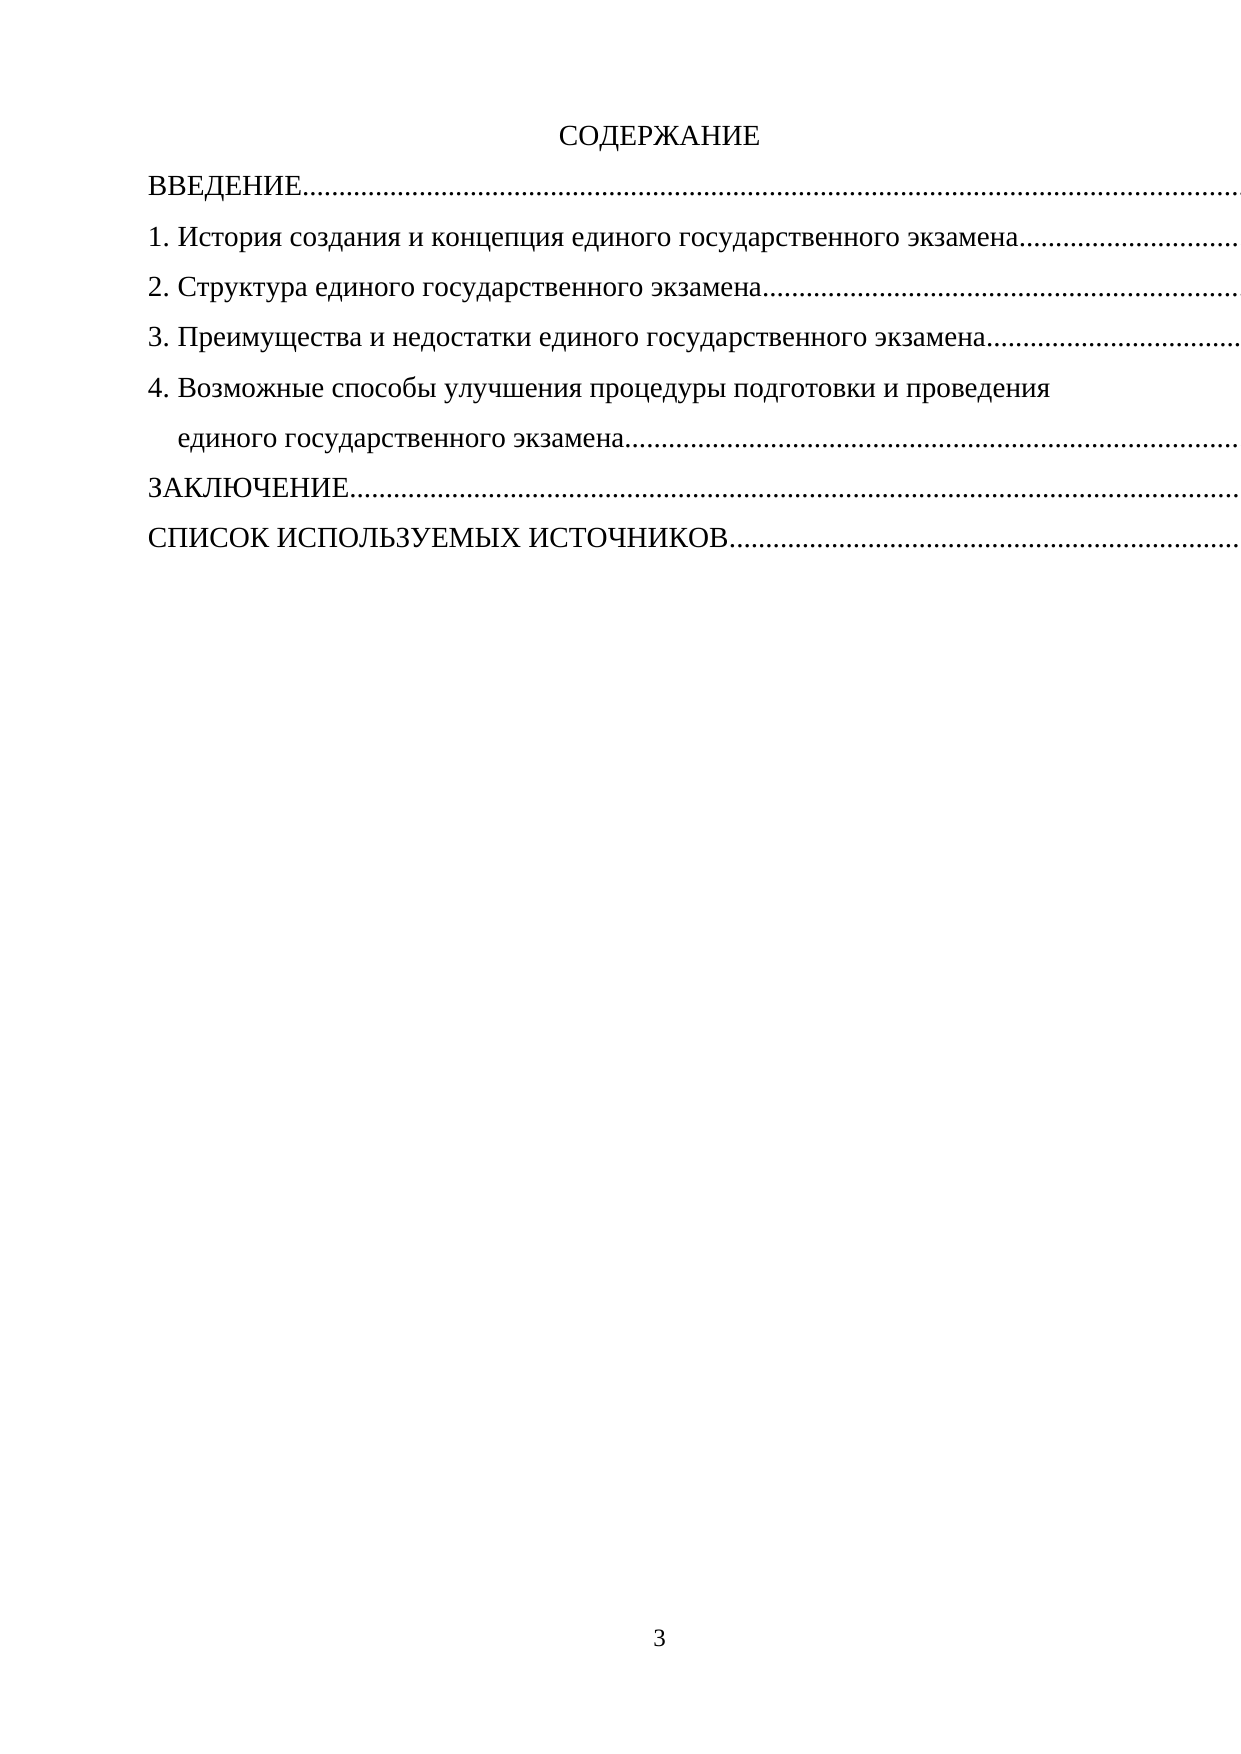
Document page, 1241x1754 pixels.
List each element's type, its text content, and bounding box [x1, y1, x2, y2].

list Структура единого государственного экзамена 6 [148, 269, 1152, 303]
list Возможные способы улучшения процедуры подготовки и проведения единого государственного экзамена 9 [148, 370, 1152, 453]
list История создания и концепция единого государственного экзамена 4 [148, 219, 1152, 252]
list Преимущества и недостатки единого государственного экзамена 7 [148, 319, 1152, 353]
text ВВЕДЕНИЕ 3 [148, 168, 1152, 202]
text ЗАКЛЮЧЕНИЕ 11 [148, 470, 1152, 504]
text СОДЕРЖАНИЕ [148, 118, 1171, 152]
text СПИСОК ИСПОЛЬЗУЕМЫХ ИСТОЧНИКОВ 12 [148, 521, 1152, 554]
